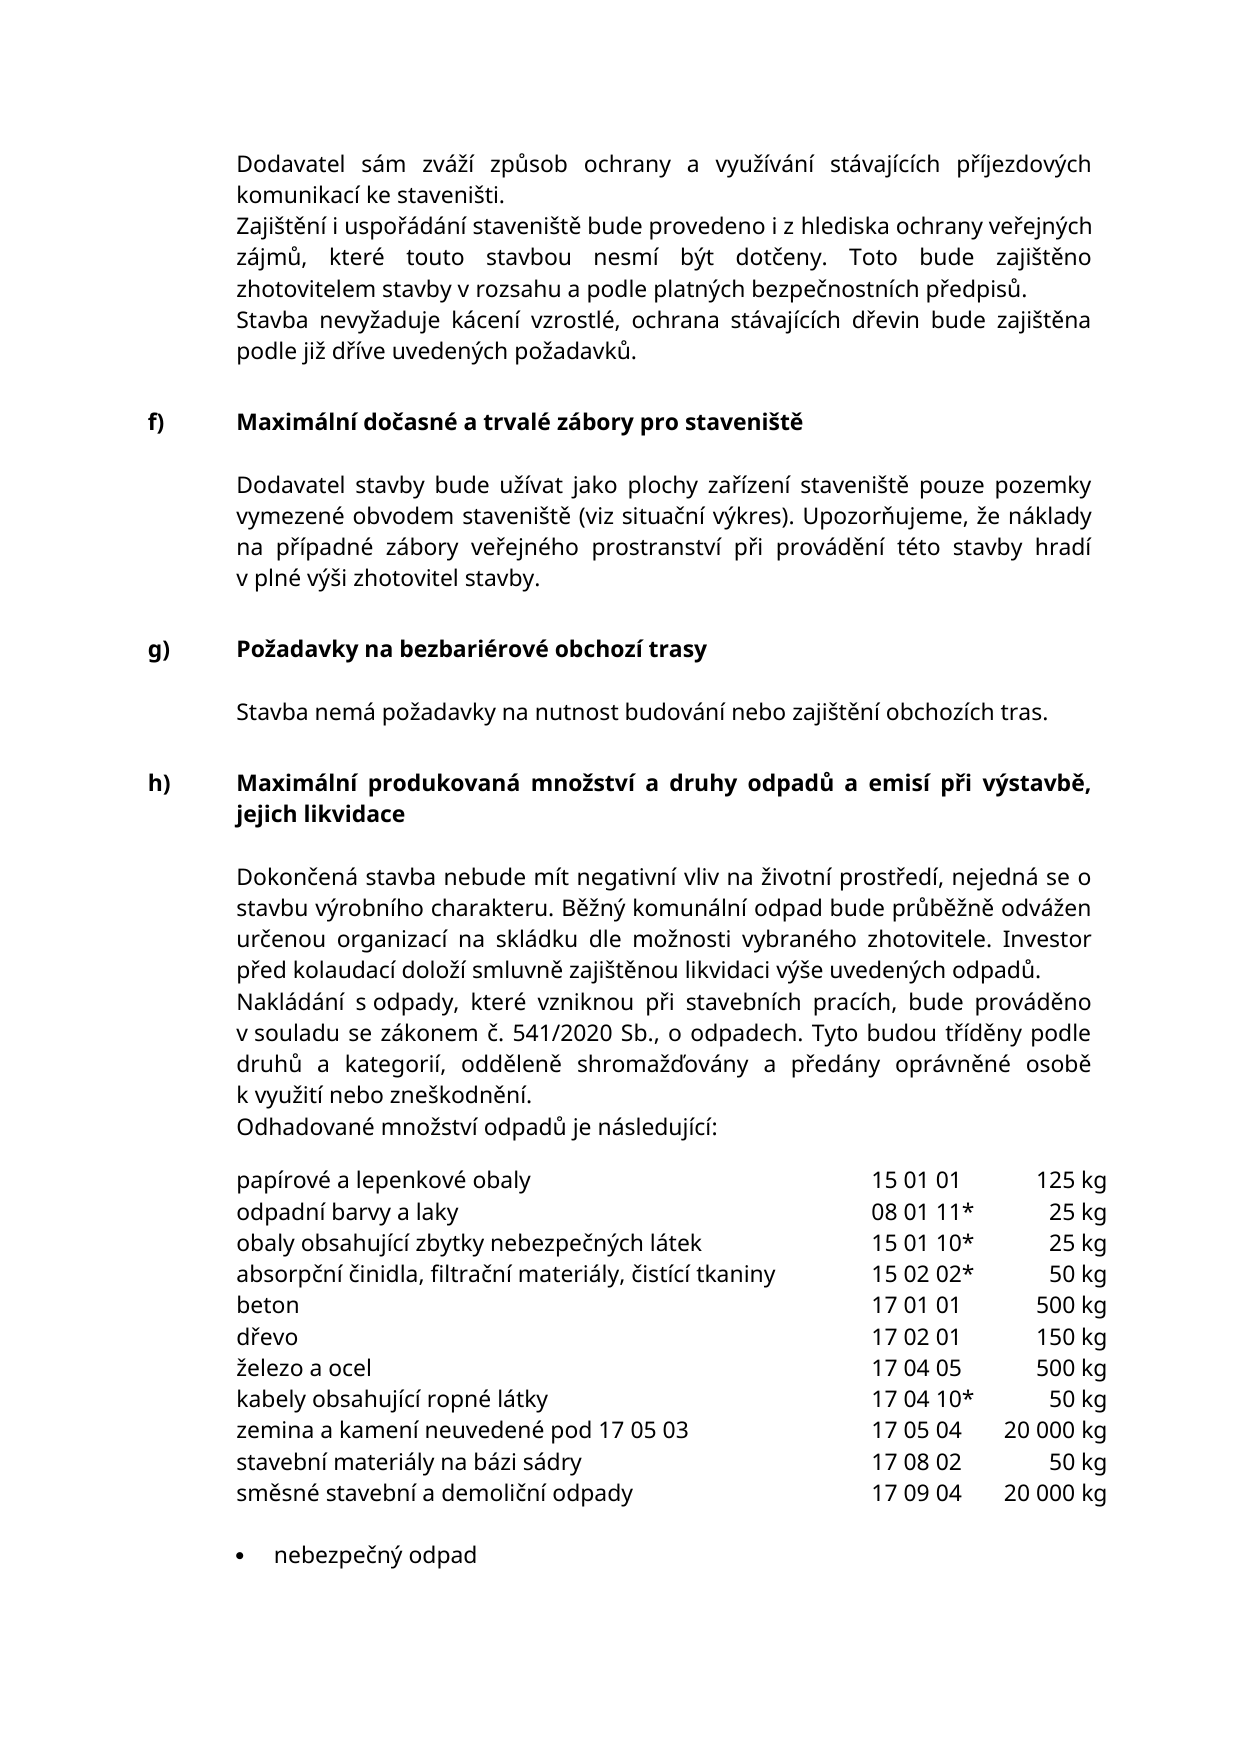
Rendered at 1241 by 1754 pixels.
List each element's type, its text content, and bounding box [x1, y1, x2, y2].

text f) Maximální dočasné a trvalé zábory pro staveniště [148, 406, 1093, 437]
text obaly obsahující zbytky nebezpečných látek 15 01 10* 25 kg [236, 1227, 1093, 1258]
text beton 17 01 01 500 kg [236, 1289, 1093, 1321]
text h) Maximální produkovaná množství a druhy odpadů a emisí při výstavbě, jejich likvidace [148, 767, 1093, 829]
text Dokončená stavba nebude mít negativní vliv na životní prostředí, nejedná se o stavbu výrobního charakteru. Běžný komunální odpad bude průběžně odvážen určenou organizací na skládku dle možnosti vybraného zhotovitele. Investor před kolaudací doloží smluvně zajištěnou likvidaci výše uvedených odpadů. [236, 860, 1093, 985]
text stavební materiály na bázi sádry 17 08 02 50 kg [236, 1446, 1093, 1477]
text Dodavatel stavby bude užívat jako plochy zařízení staveniště pouze pozemky vymezené obvodem staveniště (viz situační výkres). Upozorňujeme, že náklady na případné zábory veřejného prostranství při provádění této stavby hradí v plné výši zhotovitel stavby. [236, 468, 1093, 593]
text Stavba nevyžaduje kácení vzrostlé, ochrana stávajících dřevin bude zajištěna podle již dříve uvedených požadavků. [236, 304, 1093, 366]
text zemina a kamení neuvedené pod 17 05 03 17 05 04 20 000 kg [236, 1414, 1093, 1446]
text g) Požadavky na bezbariérové obchozí trasy [148, 633, 1093, 664]
text odpadní barvy a laky 08 01 11* 25 kg [236, 1196, 1093, 1227]
text Dodavatel sám zváží způsob ochrany a využívání stávajících příjezdových komunikací ke staveništi. [236, 148, 1093, 210]
text Zajištění i uspořádání staveniště bude provedeno i z hlediska ochrany veřejných zájmů, které touto stavbou nesmí být dotčeny. Toto bude zajištěno zhotovitelem stavby v rozsahu a podle platných bezpečnostních předpisů. [236, 210, 1093, 304]
text dřevo 17 02 01 150 kg [236, 1321, 1093, 1352]
text Odhadované množství odpadů je následující: [236, 1110, 1093, 1142]
text papírové a lepenkové obaly 15 01 01 125 kg [236, 1164, 1093, 1196]
text směsné stavební a demoliční odpady 17 09 04 20 000 kg [236, 1477, 1093, 1508]
text železo a ocel 17 04 05 500 kg [236, 1352, 1093, 1383]
text absorpční činidla, filtrační materiály, čistící tkaniny 15 02 02* 50 kg [236, 1258, 1093, 1289]
text kabely obsahující ropné látky 17 04 10* 50 kg [236, 1383, 1093, 1414]
text Nakládání s odpady, které vzniknou při stavebních pracích, bude prováděno v souladu se zákonem č. 541/2020 Sb., o odpadech. Tyto budou tříděny podle druhů a kategorií, odděleně shromažďovány a předány oprávněné osobě k využití nebo zneškodnění. [236, 985, 1093, 1110]
list nebezpečný odpad [236, 1539, 1093, 1571]
text Stavba nemá požadavky na nutnost budování nebo zajištění obchozích tras. [236, 696, 1093, 727]
